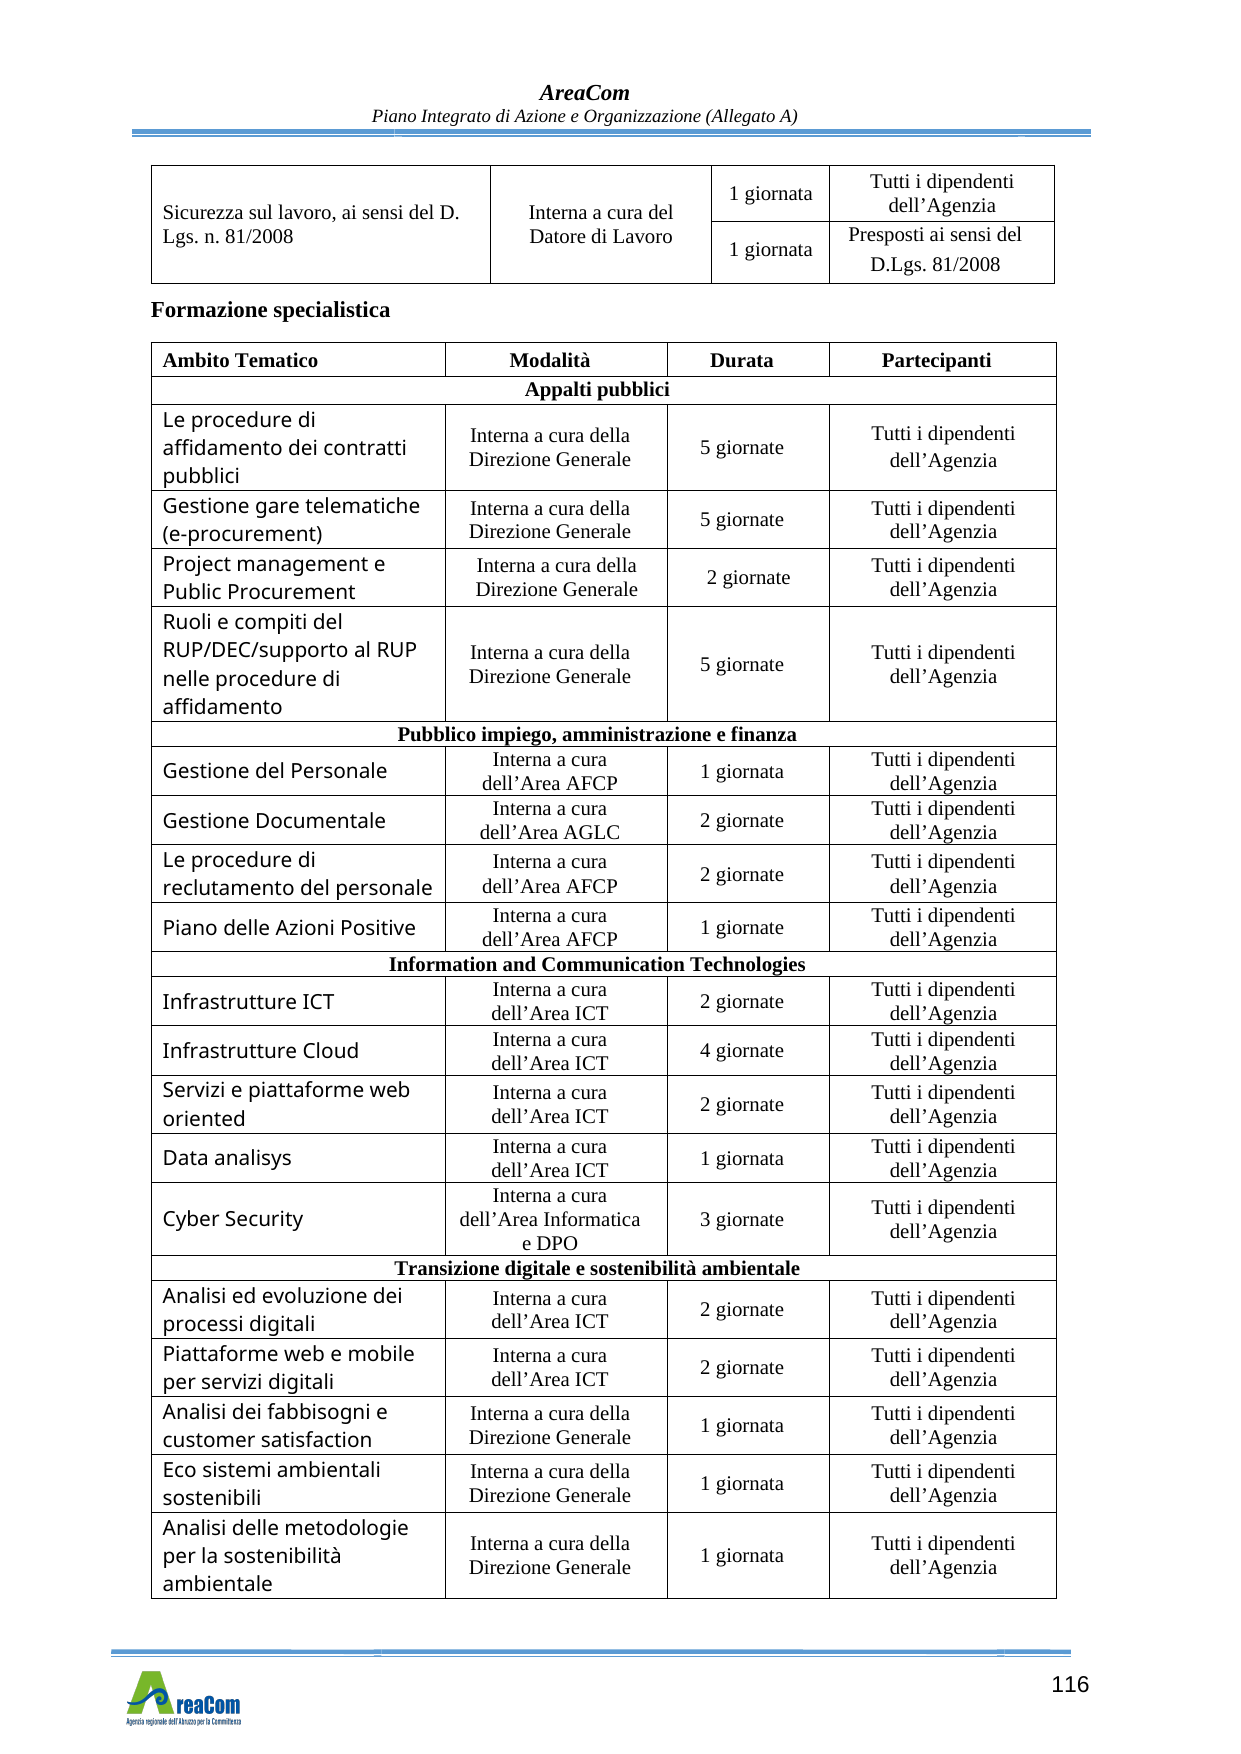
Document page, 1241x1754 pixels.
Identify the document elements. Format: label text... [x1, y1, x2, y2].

table_cell Piano delle Azioni Positive [152, 903, 445, 951]
table_cell Interna a cura dell’Area ICT [446, 977, 667, 1025]
table_header Ambito Tematico [152, 343, 445, 376]
table_cell Tutti i dipendenti dell’Agenzia [830, 549, 1056, 606]
table_cell Analisi ed evoluzione dei processi digitali [152, 1281, 445, 1338]
table_cell 2 giornate [668, 1281, 829, 1338]
table_cell Project management e Public Procurement [152, 549, 445, 606]
table_cell 1 giornata [668, 1397, 829, 1454]
table_cell Interna a cura della Direzione Generale [446, 491, 667, 548]
table_cell Information and Communication Technologies [152, 952, 1056, 976]
table_cell Tutti i dipendenti dell’Agenzia [830, 405, 1056, 490]
table_cell Tutti i dipendenti dell’Agenzia [830, 977, 1056, 1025]
table_cell Pubblico impiego, amministrazione e finanza [152, 722, 1056, 746]
table_cell Interna a cura della Direzione Generale [446, 405, 667, 490]
table_cell Sicurezza sul lavoro, ai sensi del D. Lgs. n. 81/2008 [152, 166, 490, 283]
table_cell Interna a cura dell’Area AFCP [446, 747, 667, 795]
table_cell Interna a cura dell’Area Informatica e DPO [446, 1183, 667, 1255]
table_cell Interna a cura della Direzione Generale [446, 1455, 667, 1512]
table_cell Tutti i dipendenti dell’Agenzia [830, 1397, 1056, 1454]
table_cell Gestione gare telematiche (e-procurement) [152, 491, 445, 548]
table_cell 1 giornate [668, 903, 829, 951]
table_cell 2 giornate [668, 796, 829, 844]
table_header Modalità [446, 343, 667, 376]
table_cell 1 giornata [712, 166, 829, 221]
table_cell Interna a cura dell’Area AFCP [446, 845, 667, 902]
table_cell 1 giornata [712, 222, 829, 283]
table_cell Analisi dei fabbisogni e customer satisfaction [152, 1397, 445, 1454]
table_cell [830, 166, 1054, 221]
table_cell Tutti i dipendenti dell’Agenzia [830, 1076, 1056, 1132]
table_cell 2 giornate [668, 1339, 829, 1396]
table_cell Analisi delle metodologie per la sostenibilità ambientale [152, 1513, 445, 1598]
table_header Durata [668, 343, 829, 376]
table_cell Tutti i dipendenti dell’Agenzia [830, 1026, 1056, 1074]
table_cell Interna a cura della Direzione Generale [446, 1513, 667, 1598]
table_cell 5 giornate [668, 607, 829, 721]
picture [121, 1668, 247, 1728]
table_cell 1 giornata [668, 1513, 829, 1598]
table_cell 1 giornata [668, 1134, 829, 1182]
table_cell Tutti i dipendenti dell’Agenzia [830, 491, 1056, 548]
table_cell Interna a cura dell’Area ICT [446, 1134, 667, 1182]
table_cell Interna a cura dell’Area AFCP [446, 903, 667, 951]
table_cell Interna a cura dell’Area ICT [446, 1026, 667, 1074]
table_cell Tutti i dipendenti dell’Agenzia [830, 607, 1056, 721]
table_cell 2 giornate [668, 1076, 829, 1132]
table_cell Tutti i dipendenti dell’Agenzia [830, 796, 1056, 844]
table_cell Piattaforme web e mobile per servizi digitali [152, 1339, 445, 1396]
table_cell Tutti i dipendenti dell’Agenzia [830, 1455, 1056, 1512]
table_cell Tutti i dipendenti dell’Agenzia [830, 1281, 1056, 1338]
table_cell Transizione digitale e sostenibilità ambientale [152, 1256, 1056, 1280]
table_cell 1 giornata [668, 747, 829, 795]
table_cell 1 giornata [668, 1455, 829, 1512]
table_cell Infrastrutture Cloud [152, 1026, 445, 1074]
table_cell Gestione Documentale [152, 796, 445, 844]
table_cell Tutti i dipendenti dell’Agenzia [830, 1513, 1056, 1598]
table_cell Presposti ai sensi del D.Lgs. 81/2008 [830, 222, 1054, 283]
table_cell Le procedure di reclutamento del personale [152, 845, 445, 902]
table_cell 3 giornate [668, 1183, 829, 1255]
table_cell 5 giornate [668, 491, 829, 548]
table_cell Appalti pubblici [152, 377, 1056, 404]
text Formazione specialistica [151, 296, 1052, 323]
table_cell Tutti i dipendenti dell’Agenzia [830, 1339, 1056, 1396]
table_cell 2 giornate [668, 549, 829, 606]
table_cell 5 giornate [668, 405, 829, 490]
table_cell Interna a cura dell’Area ICT [446, 1281, 667, 1338]
table_cell Tutti i dipendenti dell’Agenzia [830, 747, 1056, 795]
table_header Partecipanti [830, 343, 1056, 376]
table_cell Ruoli e compiti del RUP/DEC/supporto al RUP nelle procedure di affidamento [152, 607, 445, 721]
table_cell Interna a cura dell’Area AGLC [446, 796, 667, 844]
table_cell Le procedure di affidamento dei contratti pubblici [152, 405, 445, 490]
table_cell Infrastrutture ICT [152, 977, 445, 1025]
table_cell Interna a cura della Direzione Generale [446, 1397, 667, 1454]
table_cell Gestione del Personale [152, 747, 445, 795]
table_cell 2 giornate [668, 845, 829, 902]
table_cell Tutti i dipendenti dell’Agenzia [830, 903, 1056, 951]
table_cell Interna a cura dell’Area ICT [446, 1339, 667, 1396]
table_cell Interna a cura dell’Area ICT [446, 1076, 667, 1132]
table_cell Eco sistemi ambientali sostenibili [152, 1455, 445, 1512]
table_cell Interna a cura del Datore di Lavoro [491, 166, 711, 283]
table_cell Tutti i dipendenti dell’Agenzia [830, 845, 1056, 902]
table_cell 2 giornate [668, 977, 829, 1025]
table_cell Servizi e piattaforme web oriented [152, 1076, 445, 1132]
table_cell Cyber Security [152, 1183, 445, 1255]
table_cell Interna a cura della Direzione Generale [446, 549, 667, 606]
table_cell Interna a cura della Direzione Generale [446, 607, 667, 721]
table_cell Tutti i dipendenti dell’Agenzia [830, 1183, 1056, 1255]
table_cell 4 giornate [668, 1026, 829, 1074]
table_cell Data analisys [152, 1134, 445, 1182]
table_cell Tutti i dipendenti dell’Agenzia [830, 1134, 1056, 1182]
